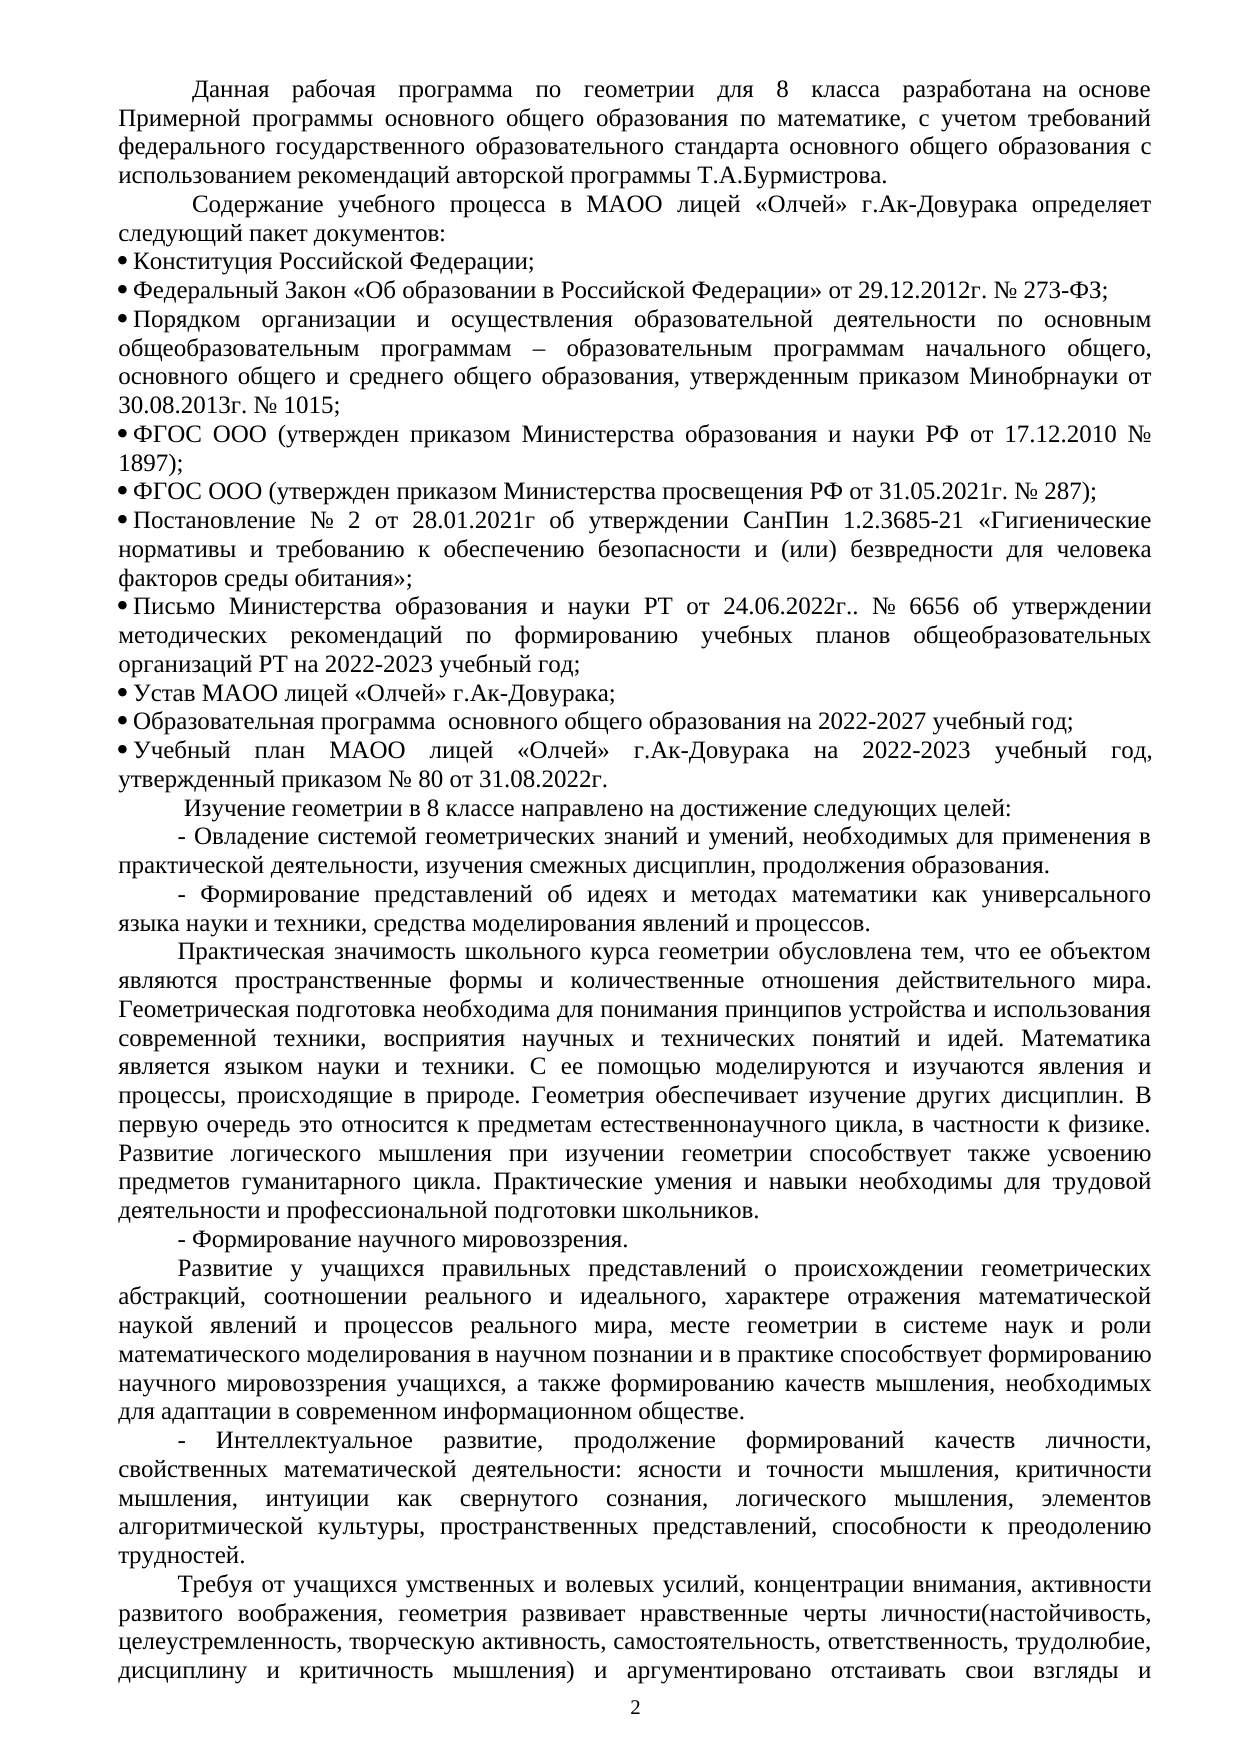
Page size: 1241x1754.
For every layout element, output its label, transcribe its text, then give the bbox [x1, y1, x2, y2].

list - Формирование представлений об идеях и методах математики как универсального языка науки и техники, средства моделирования явлений и процессов. [118, 879, 1152, 936]
list Образовательная программа основного общего образования на 2022-2027 учебный год; [118, 706, 1152, 735]
text - Формирование научного мировоззрения. [118, 1224, 1152, 1253]
text Развитие у учащихся правильных представлений о происхождении геометрических абстракций, соотношении реального и идеального, характере отражения математической наукой явлений и процессов реального мира, месте геометрии в системе наук и роли математического моделирования в научном познании и в практике способствует формированию научного мировоззрения учащихся, а также формированию качеств мышления, необходимых для адаптации в современном информационном обществе. [118, 1253, 1152, 1425]
text - Овладение системой геометрических знаний и умений, необходимых для применения в практической деятельности, изучения смежных дисциплин, продолжения образования. [118, 821, 1152, 879]
list Изучение геометрии в 8 классе направлено на достижение следующих целей: [118, 793, 1152, 821]
list Постановление № 2 от 28.01.2021г об утверждении СанПин 1.2.3685-21 «Гигиенические нормативы и требованию к обеспечению безопасности и (или) безвредности для человека факторов среды обитания»; [118, 505, 1152, 591]
list Федеральный Закон «Об образовании в Российской Федерации» от 29.12.2012г. № 273-ФЗ; [118, 275, 1152, 304]
text Содержание учебного процесса в МАОО лицей «Олчей» г.Ак-Довурака определяет следующий пакет документов: [118, 189, 1152, 246]
text - Интеллектуальное развитие, продолжение формирований качеств личности, свойственных математической деятельности: ясности и точности мышления, критичности мышления, интуиции как свернутого сознания, логического мышления, элементов алгоритмической культуры, пространственных представлений, способности к преодолению трудностей. [118, 1425, 1152, 1569]
list Конституция Российской Федерации; [118, 246, 1152, 275]
list Устав МАОО лицей «Олчей» г.Ак-Довурака; [118, 678, 1152, 706]
list Письмо Министерства образования и науки РТ от 24.06.2022г.. № 6656 об утверждении методических рекомендаций по формированию учебных планов общеобразовательных организаций РТ на 2022-2023 учебный год; [118, 591, 1152, 678]
text Практическая значимость школьного курса геометрии обусловлена тем, что ее объектом являются пространственные формы и количественные отношения действительного мира. Геометрическая подготовка необходима для понимания принципов устройства и использования современной техники, восприятия научных и технических понятий и идей. Математика является языком науки и техники. С ее помощью моделируются и изучаются явления и процессы, происходящие в природе. Геометрия обеспечивает изучение других дисциплин. В первую очередь это относится к предметам естественнонаучного цикла, в частности к физике. Развитие логического мышления при изучении геометрии способствует также усвоению предметов гуманитарного цикла. Практические умения и навыки необходимы для трудовой деятельности и профессиональной подготовки школьников. [118, 936, 1152, 1224]
list ФГОС ООО (утвержден приказом Министерства просвещения РФ от 31.05.2021г. № 287); [118, 476, 1152, 505]
list ФГОС ООО (утвержден приказом Министерства образования и науки РФ от 17.12.2010 № 1897); [118, 419, 1152, 476]
list Порядком организации и осуществления образовательной деятельности по основным общеобразовательным программам – образовательным программам начального общего, основного общего и среднего общего образования, утвержденным приказом Минобрнауки от 30.08.2013г. № 1015; [118, 304, 1152, 419]
list Учебный план МАОО лицей «Олчей» г.Ак-Довурака на 2022-2023 учебный год, утвержденный приказом № 80 от 31.08.2022г. [118, 735, 1153, 793]
text Данная рабочая программа по геометрии для 8 класса разработана на основе Примерной программы основного общего образования по математике, с учетом требований федерального государственного образовательного стандарта основного общего образования с использованием рекомендаций авторской программы Т.А.Бурмистрова. [118, 74, 1152, 189]
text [118, 1569, 1152, 1684]
